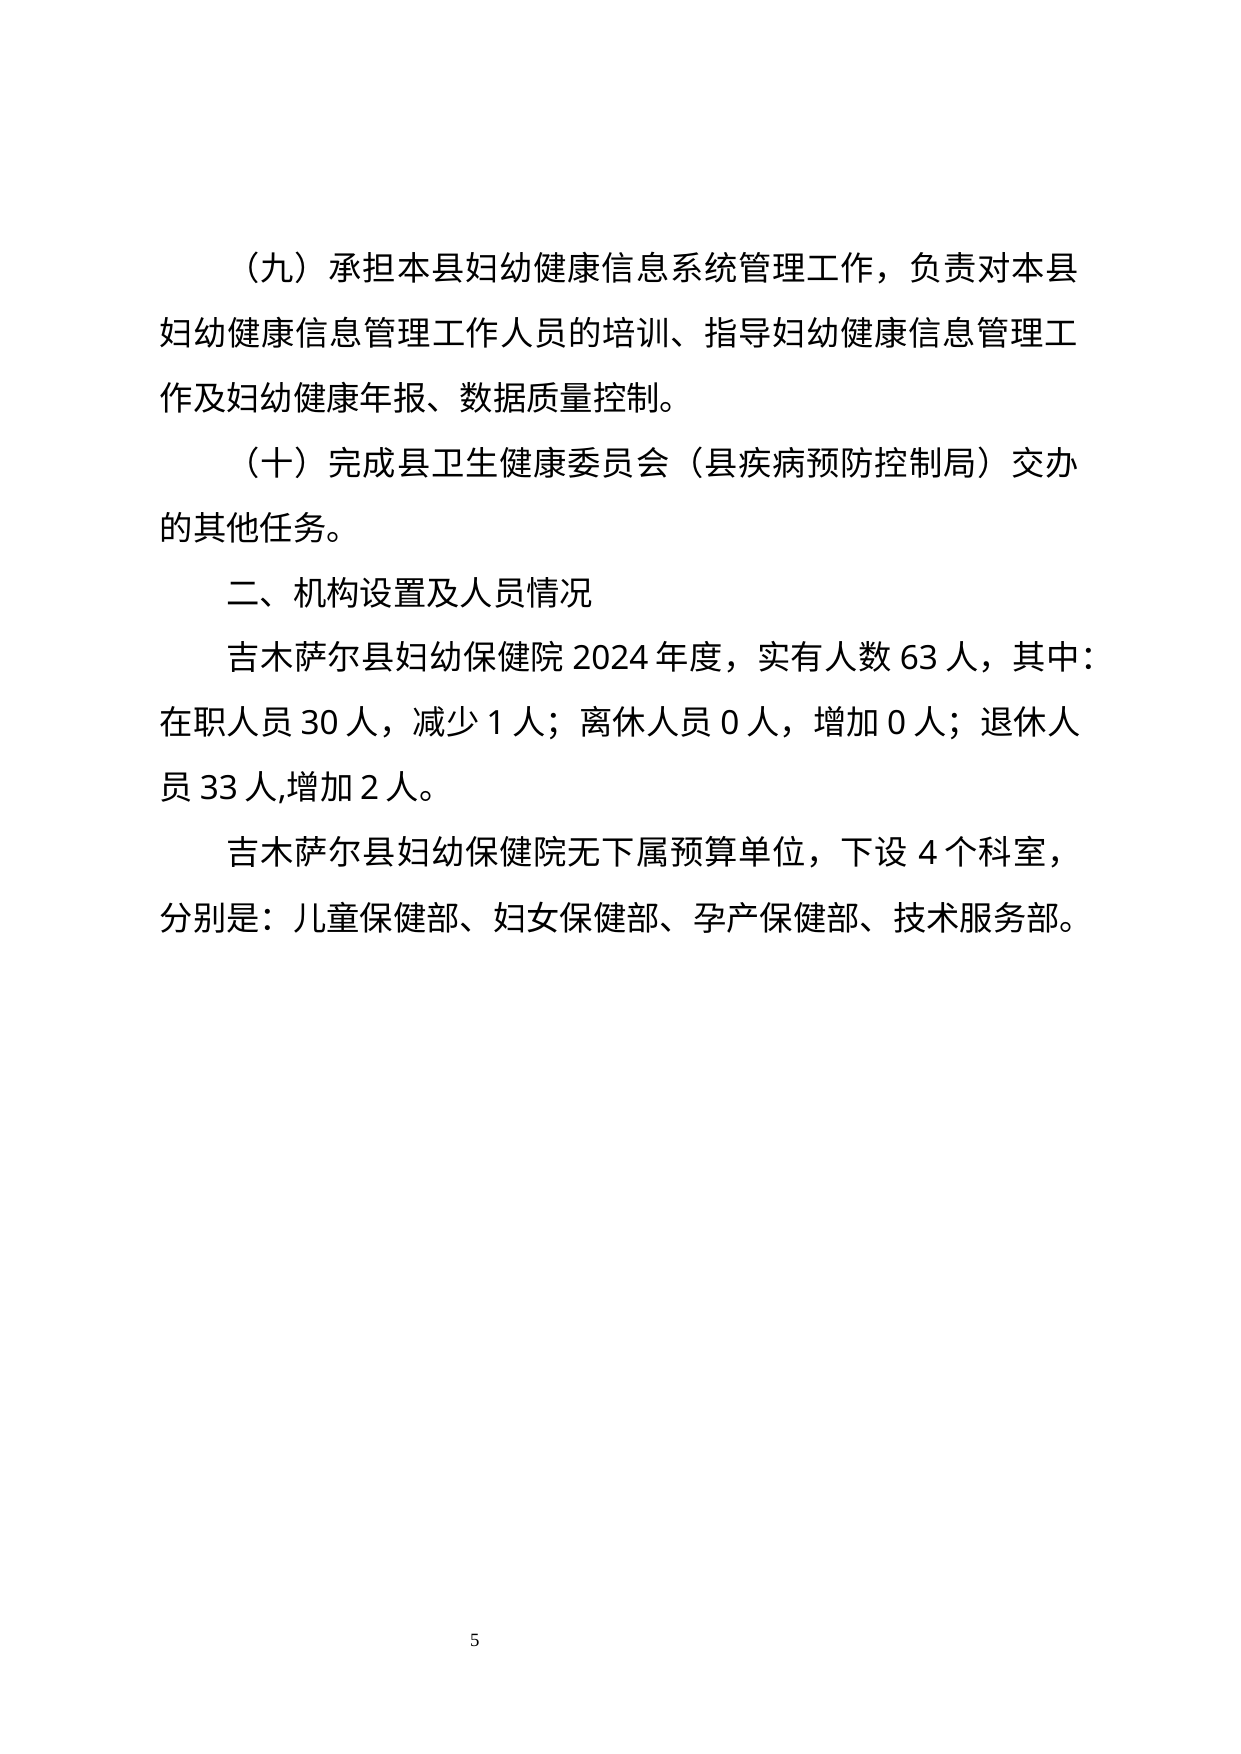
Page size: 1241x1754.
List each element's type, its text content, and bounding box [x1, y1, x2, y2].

text 吉木萨尔县妇幼保健院2024年度，实有人数63人，其中：在职人员30人，减少1人；离休人员0人，增加0人；退休人员33人,增加2人。 [159, 623, 1081, 818]
text （九）承担本县妇幼健康信息系统管理工作，负责对本县妇幼健康信息管理工作人员的培训、指导妇幼健康信息管理工作及妇幼健康年报、数据质量控制。 [159, 233, 1081, 428]
text 吉木萨尔县妇幼保健院无下属预算单位，下设4个科室，分别是：儿童保健部、妇女保健部、孕产保健部、技术服务部。 [159, 818, 1081, 948]
text （十）完成县卫生健康委员会（县疾病预防控制局）交办的其他任务。 [159, 428, 1081, 558]
text 二、机构设置及人员情况 [159, 558, 1081, 623]
